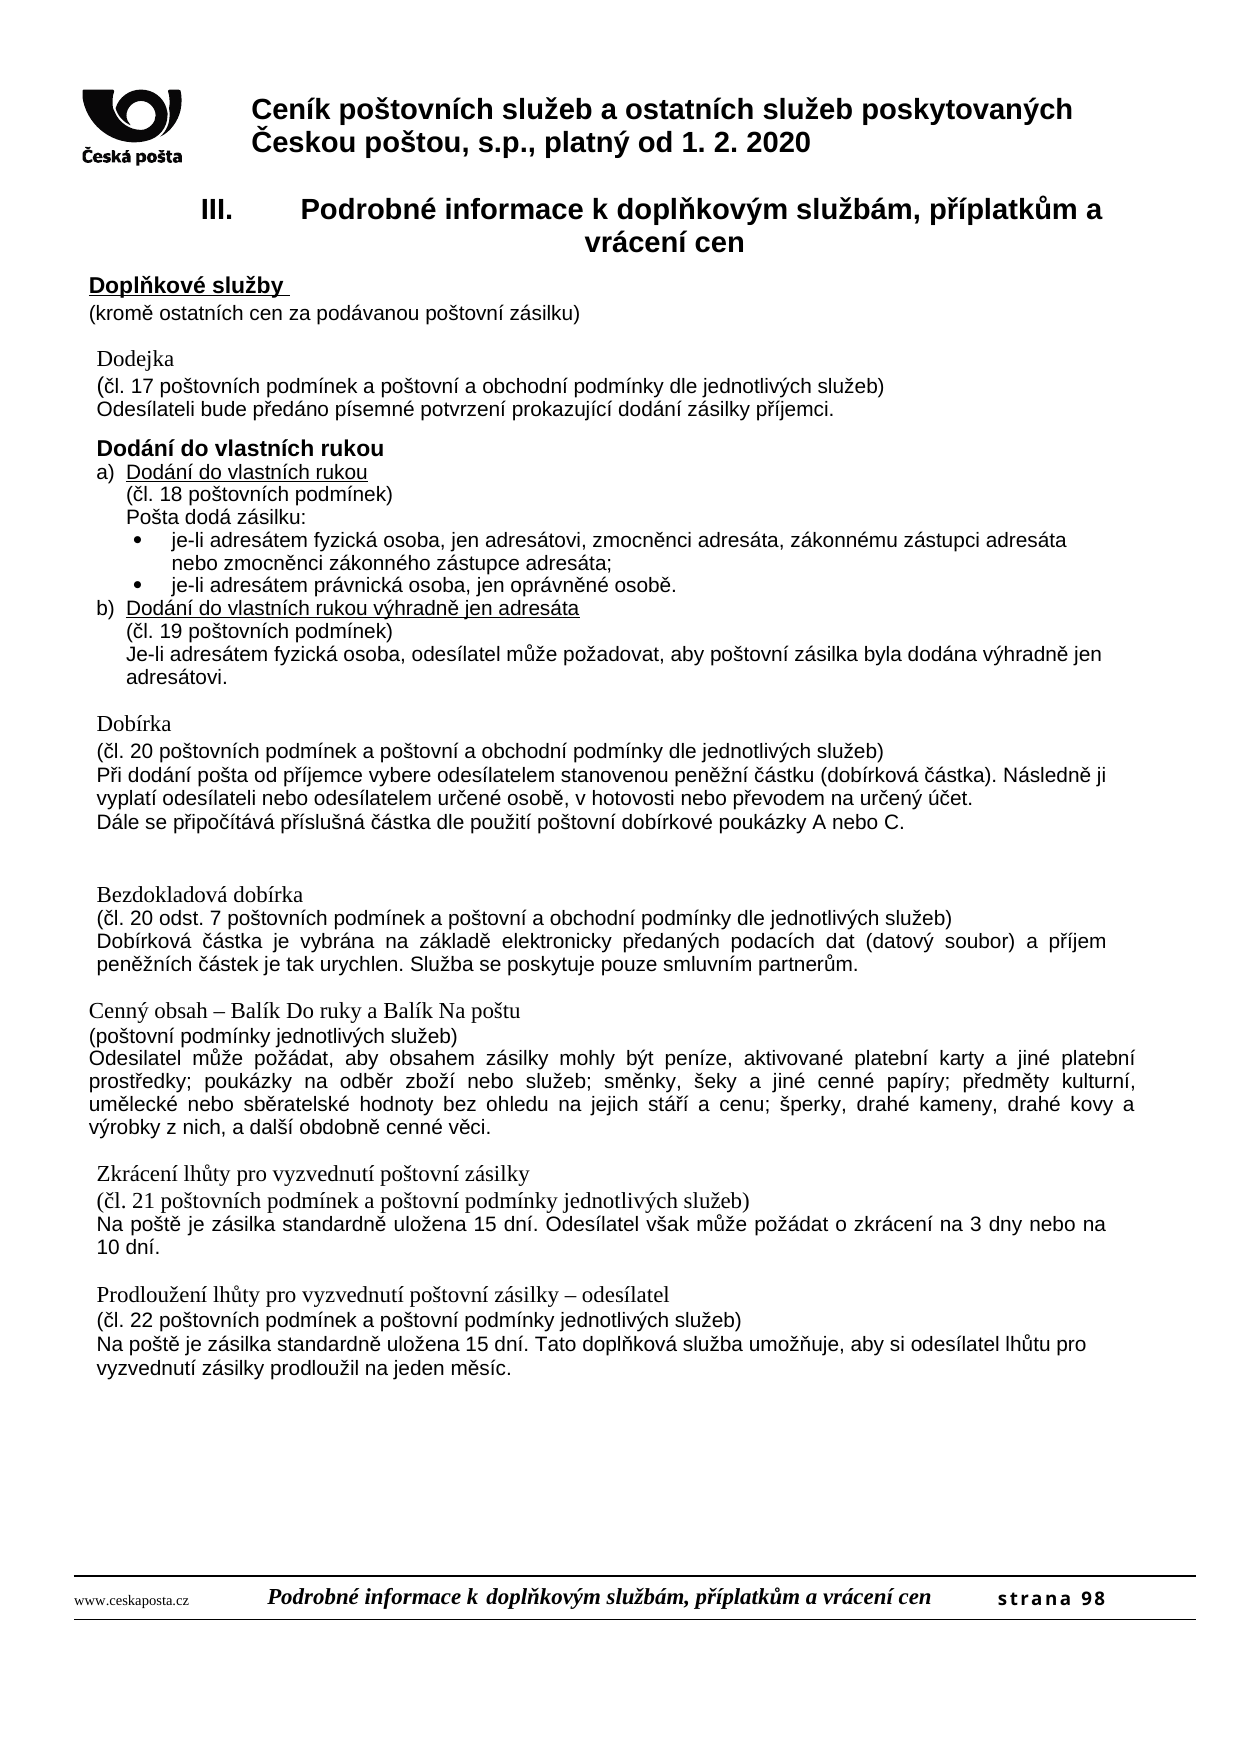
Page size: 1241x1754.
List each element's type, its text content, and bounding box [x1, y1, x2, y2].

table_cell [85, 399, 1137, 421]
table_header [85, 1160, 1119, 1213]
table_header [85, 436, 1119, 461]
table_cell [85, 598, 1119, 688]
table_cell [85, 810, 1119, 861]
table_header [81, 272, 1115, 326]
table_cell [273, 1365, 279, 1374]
subtitle Podrobné informace k doplňkovým službám, příplatkům a vrácení cen [222, 192, 1107, 259]
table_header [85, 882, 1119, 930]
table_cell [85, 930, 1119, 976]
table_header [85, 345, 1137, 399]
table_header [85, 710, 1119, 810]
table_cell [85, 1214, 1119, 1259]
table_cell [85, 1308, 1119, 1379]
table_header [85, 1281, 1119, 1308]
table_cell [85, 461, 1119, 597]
